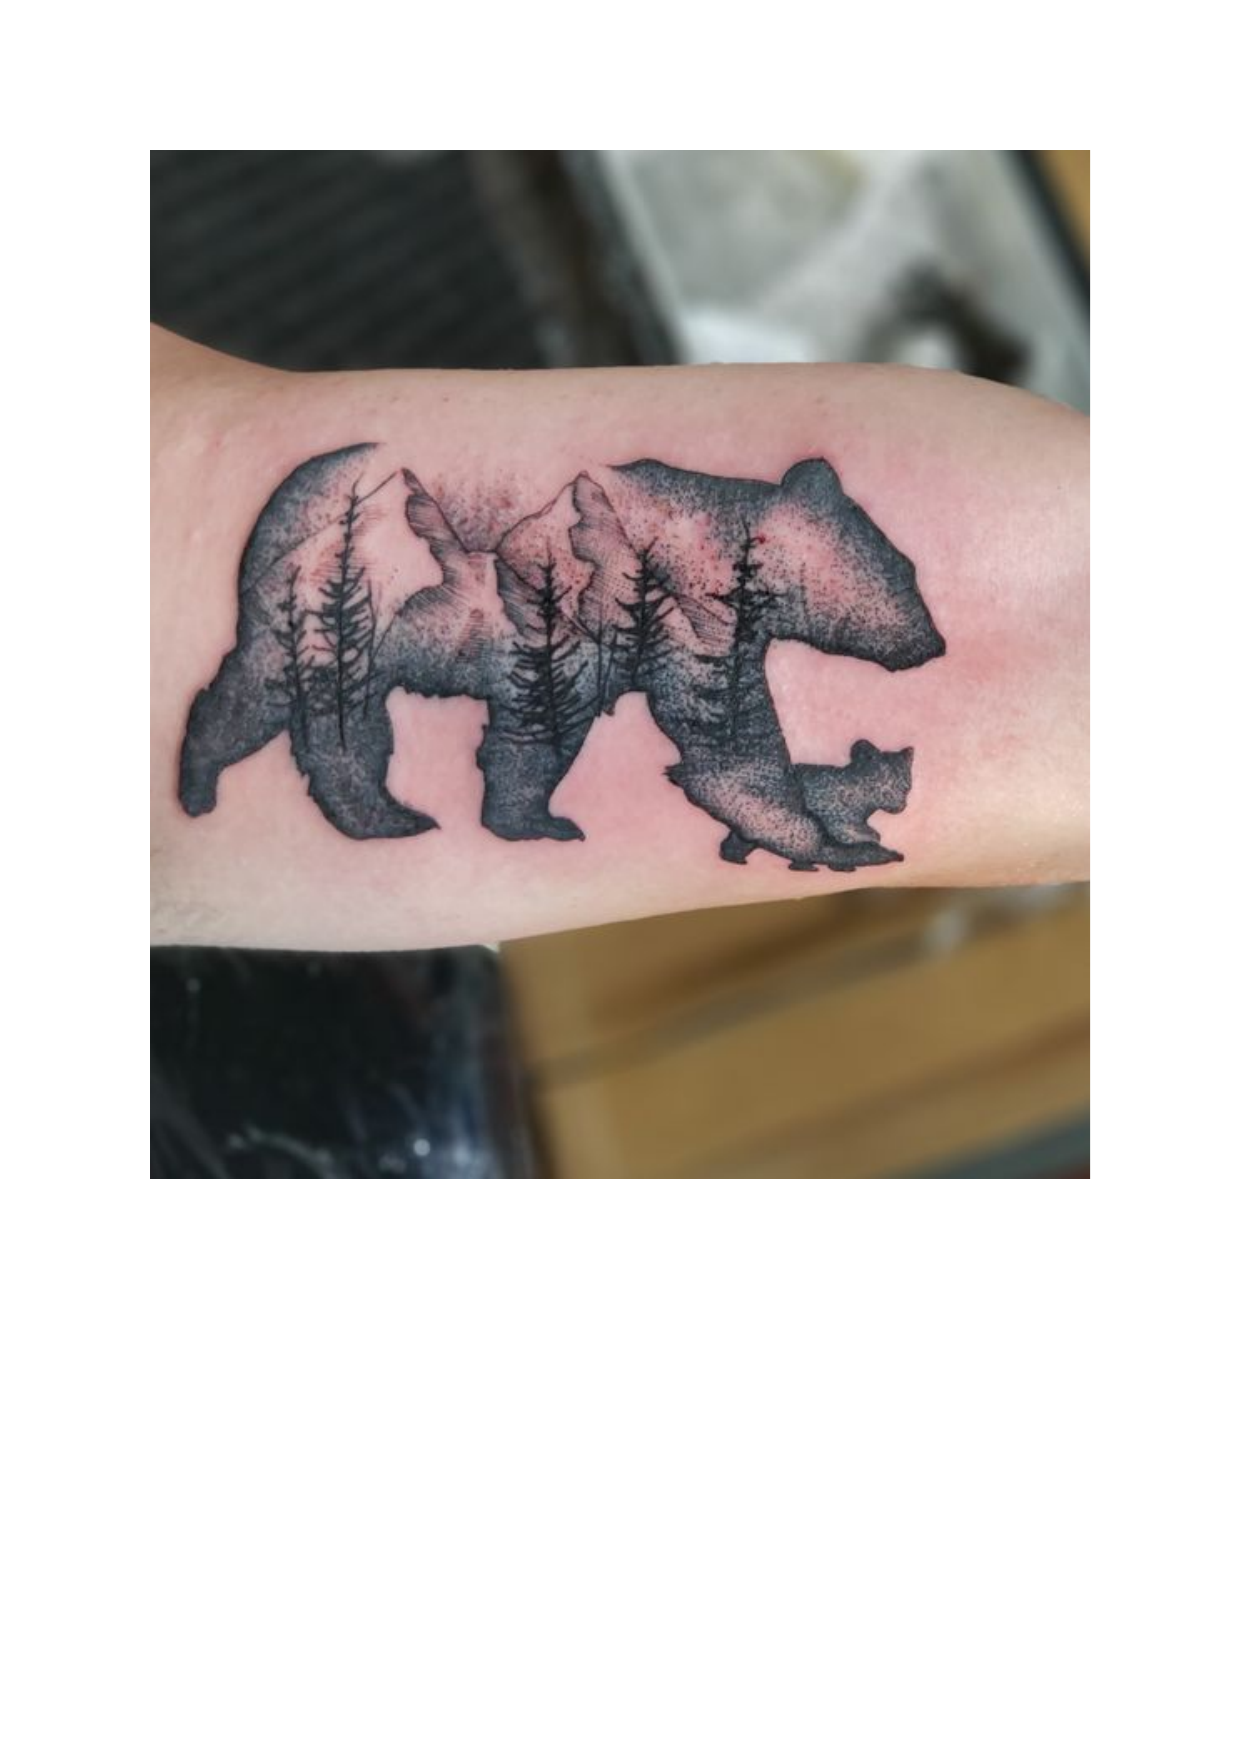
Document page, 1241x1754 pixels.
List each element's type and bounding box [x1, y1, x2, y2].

picture [150, 150, 1091, 1179]
